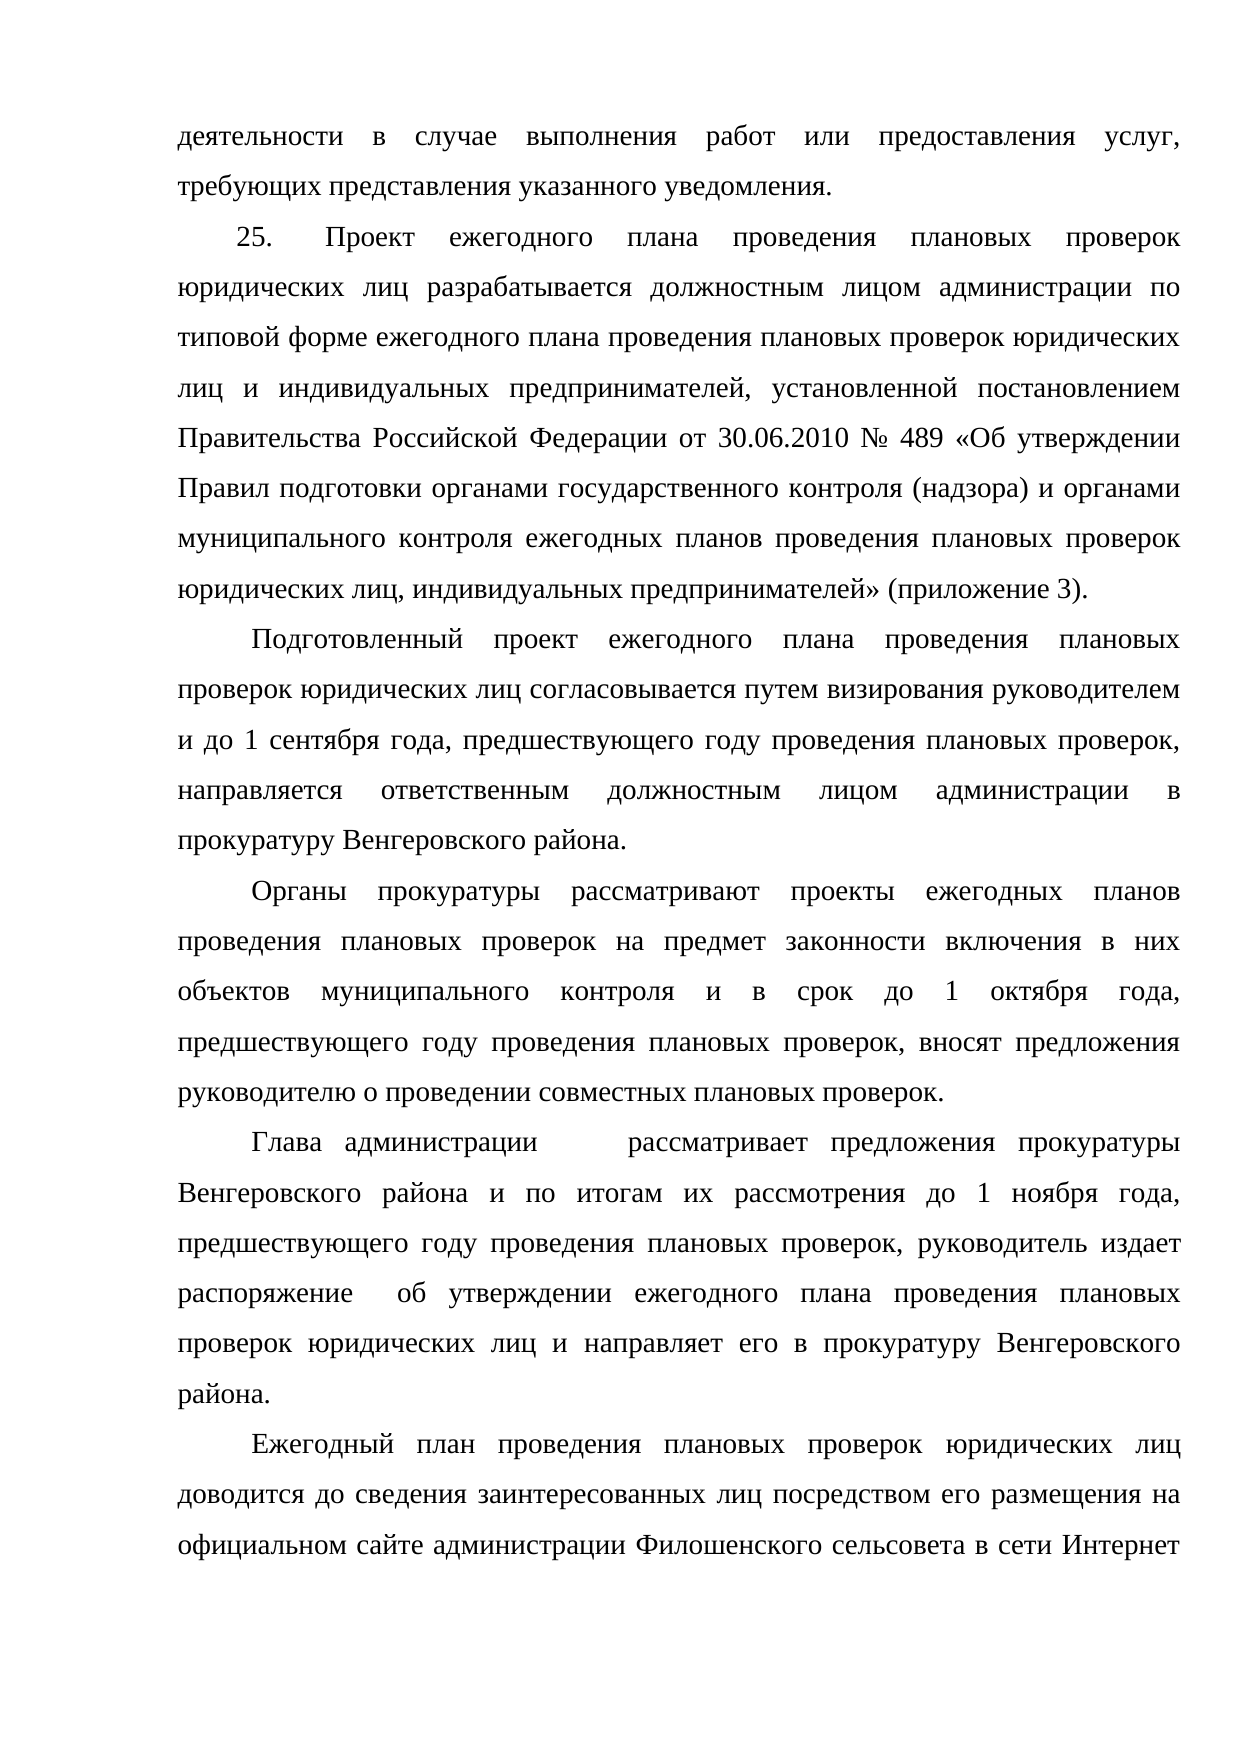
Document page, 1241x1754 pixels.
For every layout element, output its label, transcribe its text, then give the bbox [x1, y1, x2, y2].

text Органы прокуратуры рассматривают проекты ежегодных планов проведения плановых проверок на предмет законности включения в них объектов муниципального контроля и в срок до 1 октября года, предшествующего году проведения плановых проверок, вносят предложения руководителю о проведении совместных плановых проверок. [177, 873, 1181, 1108]
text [177, 118, 1181, 202]
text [177, 1426, 1181, 1560]
text Подготовленный проект ежегодного плана проведения плановых проверок юридических лиц согласовывается путем визирования руководителем и до 1 сентября года, предшествующего году проведения плановых проверок, направляется ответственным должностным лицом администрации в прокуратуру Венгеровского района. [177, 621, 1181, 856]
text Глава администрации рассматривает предложения прокуратуры Венгеровского района и по итогам их рассмотрения до 1 ноября года, предшествующего году проведения плановых проверок, руководитель издает распоряжение об утверждении ежегодного плана проведения плановых проверок юридических лиц и направляет его в прокуратуру Венгеровского района. [177, 1124, 1181, 1409]
list Проект ежегодного плана проведения плановых проверок юридических лиц разрабатывается должностным лицом администрации по типовой форме ежегодного плана проведения плановых проверок юридических лиц и индивидуальных предпринимателей, установленной постановлением Правительства Российской Федерации от 30.06.2010 № 489 «Об утверждении Правил подготовки органами государственного контроля (надзора) и органами муниципального контроля ежегодных планов проведения плановых проверок юридических лиц, индивидуальных предпринимателей» (приложение 3). [177, 219, 1181, 604]
